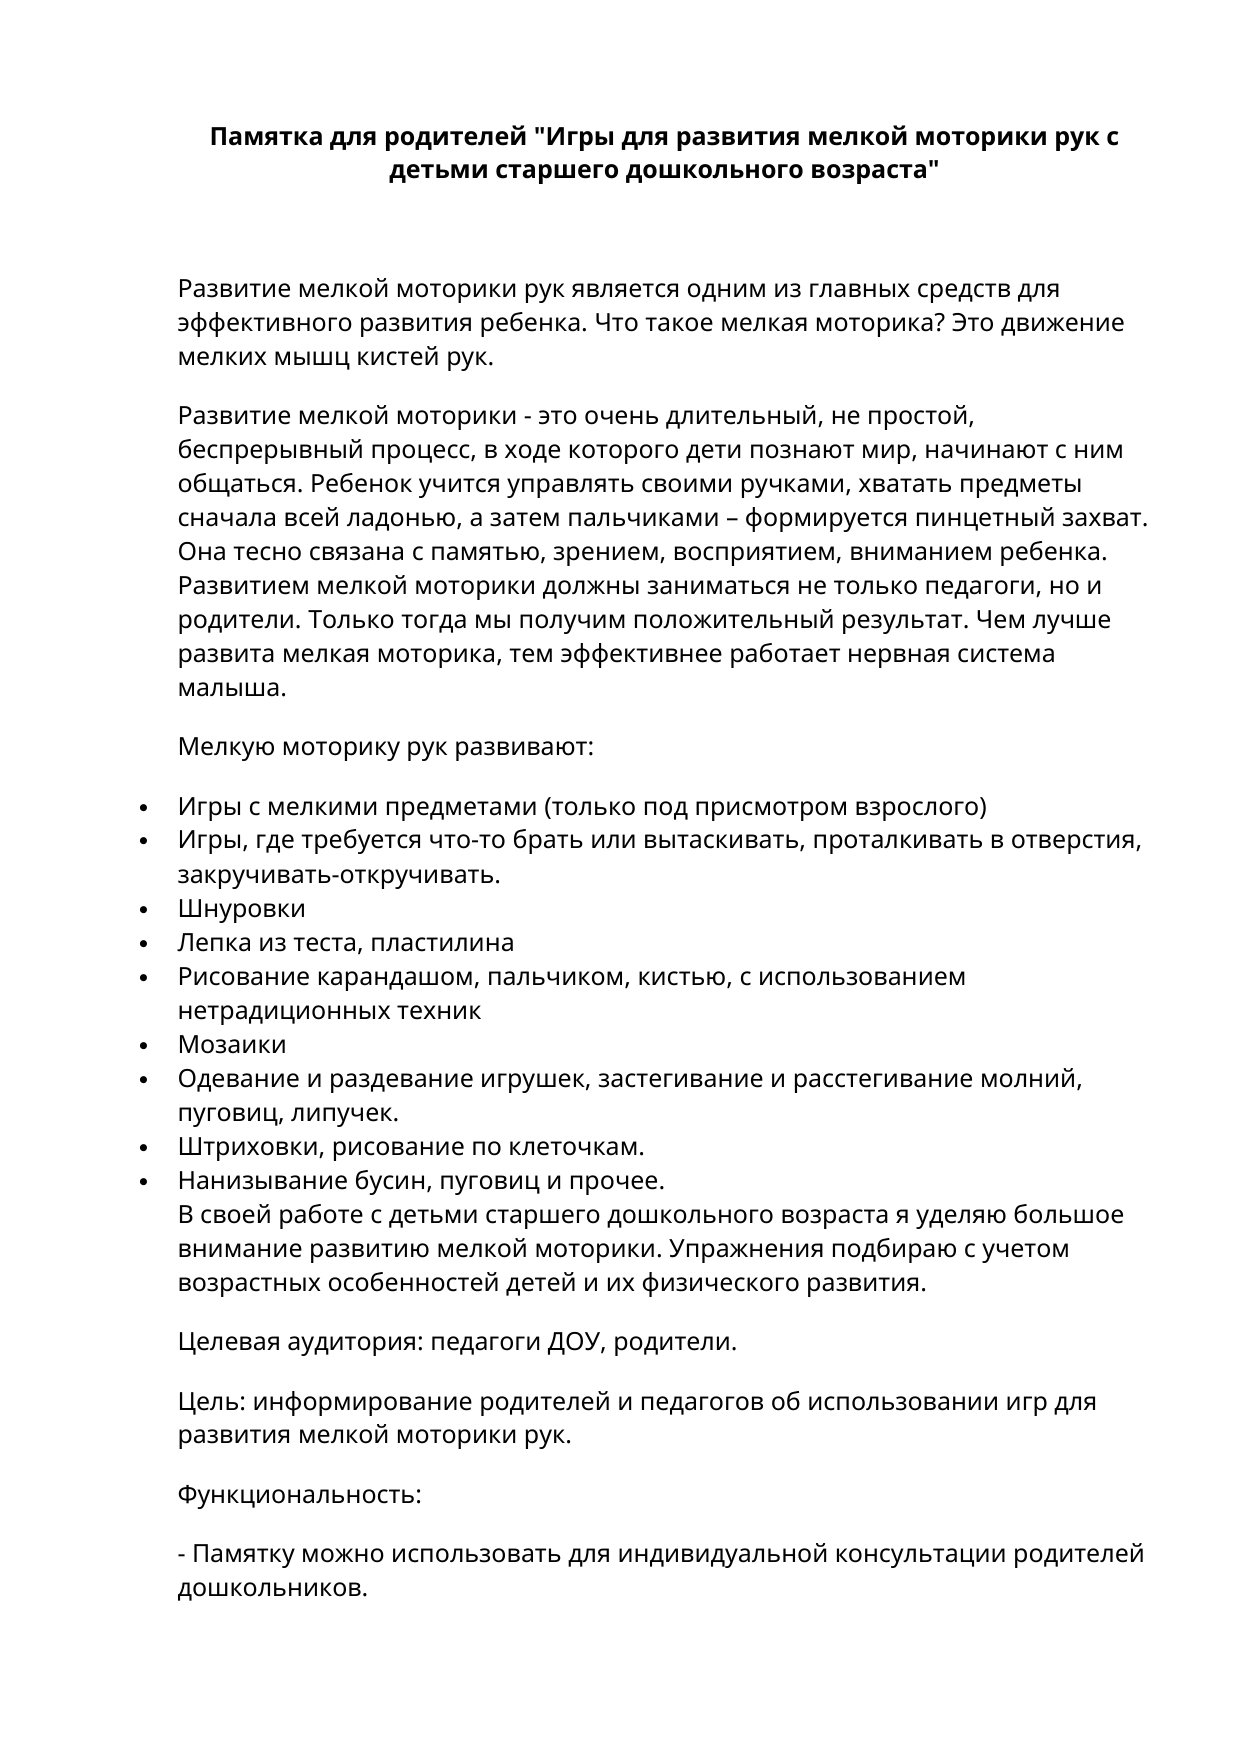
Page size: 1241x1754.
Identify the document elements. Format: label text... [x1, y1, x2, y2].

text Целевая аудитория: педагоги ДОУ, родители. [177, 1324, 1152, 1358]
text Цель: информирование родителей и педагогов об использовании игр для развития мелкой моторики рук. [177, 1383, 1152, 1451]
list Рисование карандашом, пальчиком, кистью, с использованием нетрадиционных техник [140, 958, 1152, 1027]
list Мозаики [140, 1027, 1152, 1061]
list Лепка из теста, пластилина [140, 924, 1152, 958]
list Одевание и раздевание игрушек, застегивание и расстегивание молний, пуговиц, липучек. [140, 1061, 1152, 1129]
list Штриховки, рисование по клеточкам. [140, 1129, 1152, 1163]
text Развитие мелкой моторики рук является одним из главных средств для эффективного развития ребенка. Что такое мелкая моторика? Это движение мелких мышц кистей рук. [177, 270, 1152, 372]
text Функциональность: [177, 1476, 1152, 1510]
list Нанизывание бусин, пуговиц и прочее. [140, 1163, 1152, 1197]
text В своей работе с детьми старшего дошкольного возраста я уделяю большое внимание развитию мелкой моторики. Упражнения подбираю с учетом возрастных особенностей детей и их физического развития. [177, 1197, 1152, 1299]
list Игры, где требуется что-то брать или вытаскивать, проталкивать в отверстия, закручивать-откручивать. [140, 822, 1152, 890]
list Игры с мелкими предметами (только под присмотром взрослого) [140, 788, 1152, 822]
list Шнуровки [140, 890, 1152, 924]
text - Памятку можно использовать для индивидуальной консультации родителей дошкольников. [177, 1535, 1152, 1603]
text Памятка для родителей "Игры для развития мелкой моторики рук с детьми старшего дошкольного возраста" [177, 118, 1152, 186]
text Развитие мелкой моторики - это очень длительный, не простой, беспрерывный процесс, в ходе которого дети познают мир, начинают с ним общаться. Ребенок учится управлять своими ручками, хватать предметы сначала всей ладонью, а затем пальчиками – формируется пинцетный захват. Она тесно связана с памятью, зрением, восприятием, вниманием ребенка. Развитием мелкой моторики должны заниматься не только педагоги, но и родители. Только тогда мы получим положительный результат. Чем лучше развита мелкая моторика, тем эффективнее работает нервная система малыша. [177, 397, 1152, 704]
text Мелкую моторику рук развивают: [177, 729, 1152, 763]
